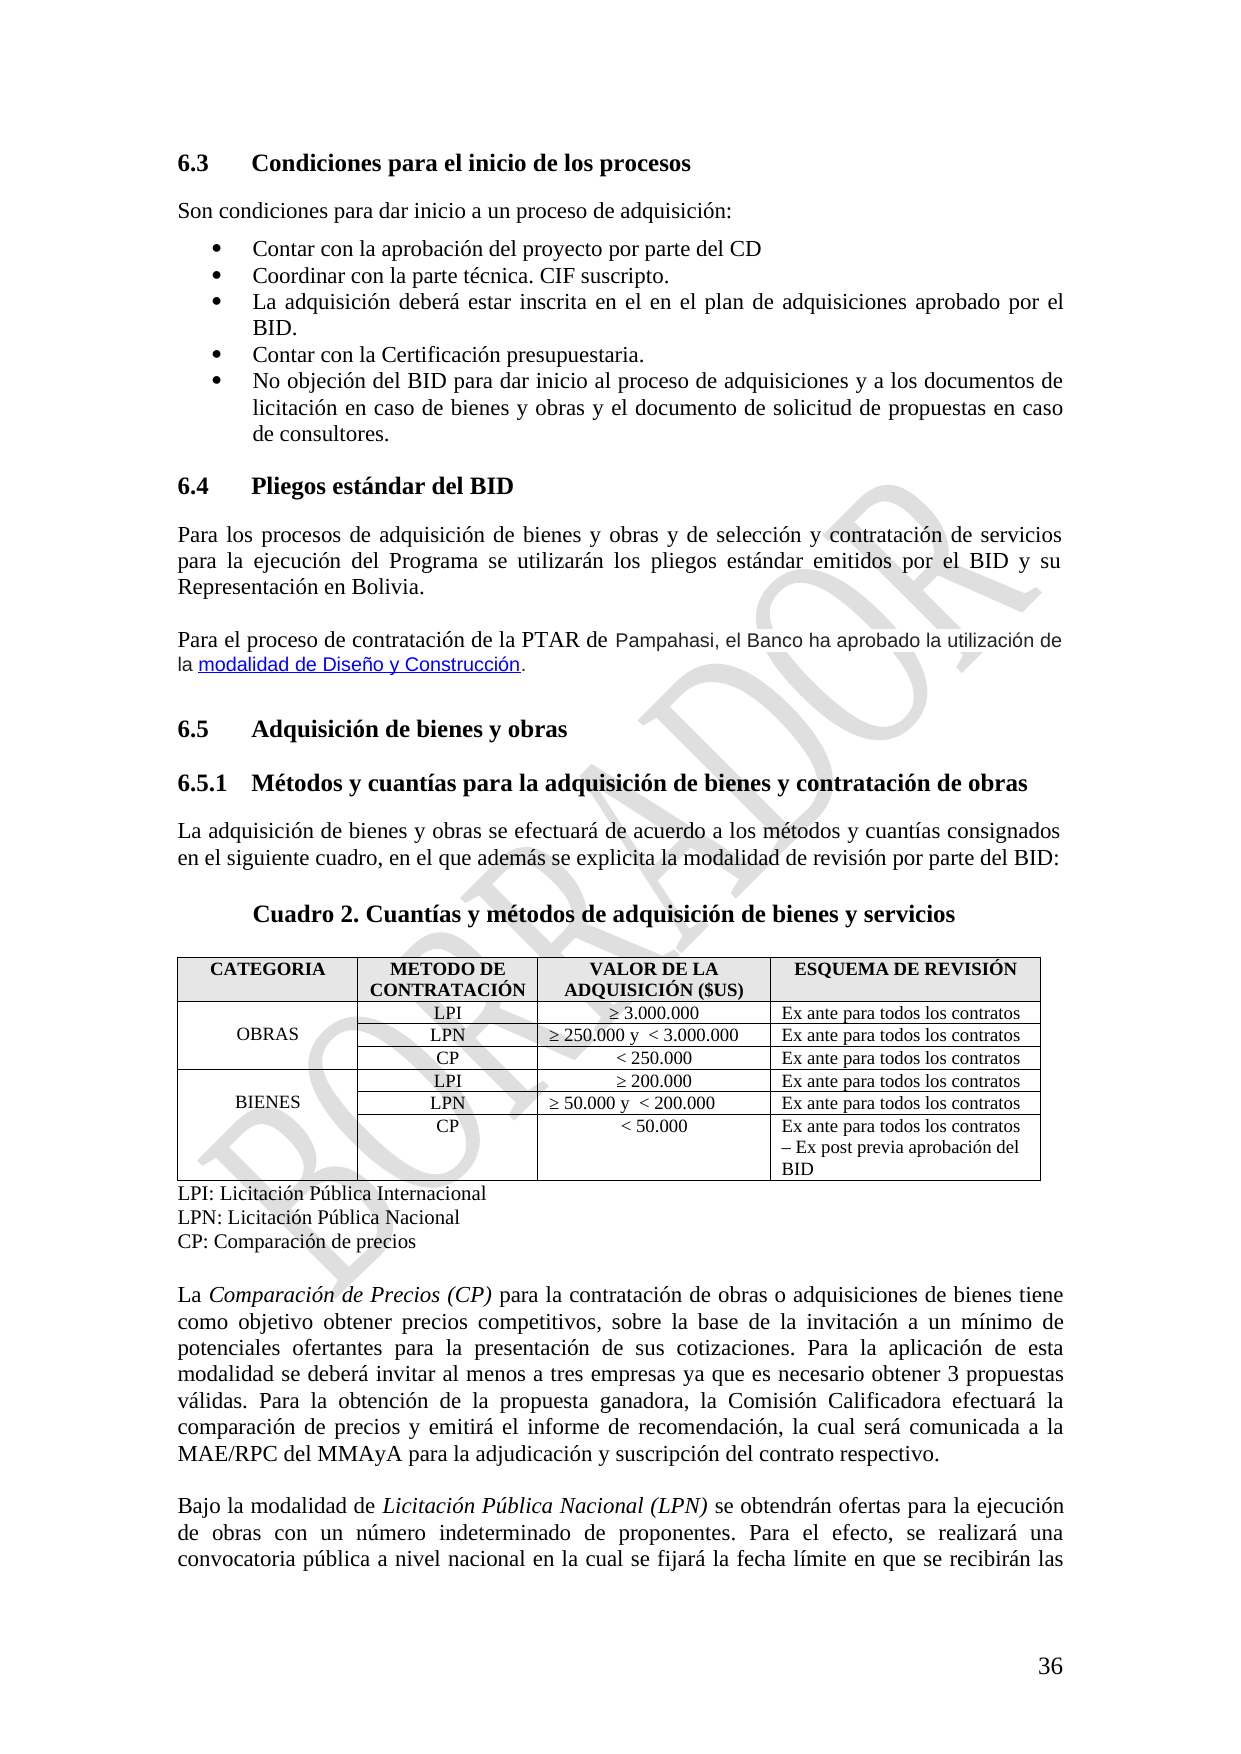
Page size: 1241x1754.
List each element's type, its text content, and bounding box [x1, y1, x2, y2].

table_cell Ex ante para todos los contratos – Ex post previa aprobación del BID [771, 1115, 1040, 1179]
table_header CATEGORIA [178, 958, 357, 1001]
table_cell ≥ 3.000.000 [538, 1002, 770, 1023]
table_cell Ex ante para todos los contratos [771, 1024, 1040, 1046]
list Coordinar con la parte técnica. CIF suscripto. [213, 262, 1065, 288]
table_cell CP [358, 1115, 537, 1179]
table_header VALOR DE LA ADQUISICIÓN ($US) [538, 958, 770, 1001]
list Contar con la aprobación del proyecto por parte del CD [213, 235, 1065, 262]
table_cell < 50.000 [538, 1115, 770, 1179]
text Son condiciones para dar inicio a un proceso de adquisición: [177, 197, 1061, 223]
text Para el proceso de contratación de la PTAR de Pampahasi, el Banco ha aprobado la utilización de la modalidad de Diseño y Construcción. [177, 626, 1063, 675]
text Para los procesos de adquisición de bienes y obras y de selección y contratación de servicios para la ejecución del Programa se utilizarán los pliegos estándar emitidos por el BID y su Representación en Bolivia. [177, 521, 1063, 600]
table_header ESQUEMA DE REVISIÓN [771, 958, 1040, 1001]
subtitle 6.5 Adquisición de bienes y obras [177, 714, 1063, 743]
table_cell Ex ante para todos los contratos [771, 1092, 1040, 1114]
text La Comparación de Precios (CP) para la contratación de obras o adquisiciones de bienes tiene como objetivo obtener precios competitivos, sobre la base de la invitación a un mínimo de potenciales ofertantes para la presentación de sus cotizaciones. Para la aplicación de esta modalidad se deberá invitar al menos a tres empresas ya que es necesario obtener 3 propuestas válidas. Para la obtención de la propuesta ganadora, la Comisión Calificadora efectuará la comparación de precios y emitirá el informe de recomendación, la cual será comunicada a la MAE/RPC del MMAyA para la adjudicación y suscripción del contrato respectivo. [177, 1281, 1065, 1466]
subtitle 6.3 Condiciones para el inicio de los procesos [177, 148, 1063, 176]
table_cell LPN [358, 1092, 537, 1114]
table_cell < 250.000 [538, 1047, 770, 1068]
table_cell OBRAS [178, 1002, 357, 1068]
subtitle 6.5.1 Métodos y cuantías para la adquisición de bienes y contratación de obras [177, 768, 1063, 797]
table_cell Ex ante para todos los contratos [771, 1070, 1040, 1091]
table_cell ≥ 200.000 [538, 1070, 770, 1091]
table_cell LPI [358, 1070, 537, 1091]
table_header METODO DE CONTRATACIÓN [358, 958, 537, 1001]
table_cell Ex ante para todos los contratos [771, 1002, 1040, 1023]
table_cell ≥ 250.000 y < 3.000.000 [538, 1024, 770, 1046]
text LPN: Licitación Pública Nacional [177, 1204, 1063, 1229]
table_cell CP [358, 1047, 537, 1068]
list La adquisición deberá estar inscrita en el en el plan de adquisiciones aprobado por el BID. [213, 288, 1065, 341]
table_cell LPI [358, 1002, 537, 1023]
text CP: Comparación de precios [177, 1229, 1063, 1253]
table_cell Ex ante para todos los contratos [771, 1047, 1040, 1068]
list Contar con la Certificación presupuestaria. [213, 341, 1065, 367]
list No objeción del BID para dar inicio al proceso de adquisiciones y a los documentos de licitación en caso de bienes y obras y el documento de solicitud de propuestas en caso de consultores. [213, 367, 1065, 446]
text LPI: Licitación Pública Internacional [177, 1181, 1063, 1204]
table_cell ≥ 50.000 y < 200.000 [538, 1092, 770, 1114]
text Cuadro 2. Cuantías y métodos de adquisición de bienes y servicios [252, 899, 1063, 928]
subtitle 6.4 Pliegos estándar del BID [177, 471, 1063, 500]
table_cell LPN [358, 1024, 537, 1046]
table_cell BIENES [178, 1070, 357, 1179]
text La adquisición de bienes y obras se efectuará de acuerdo a los métodos y cuantías consignados en el siguiente cuadro, en el que además se explicita la modalidad de revisión por parte del BID: [177, 818, 1063, 870]
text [177, 1492, 1065, 1571]
